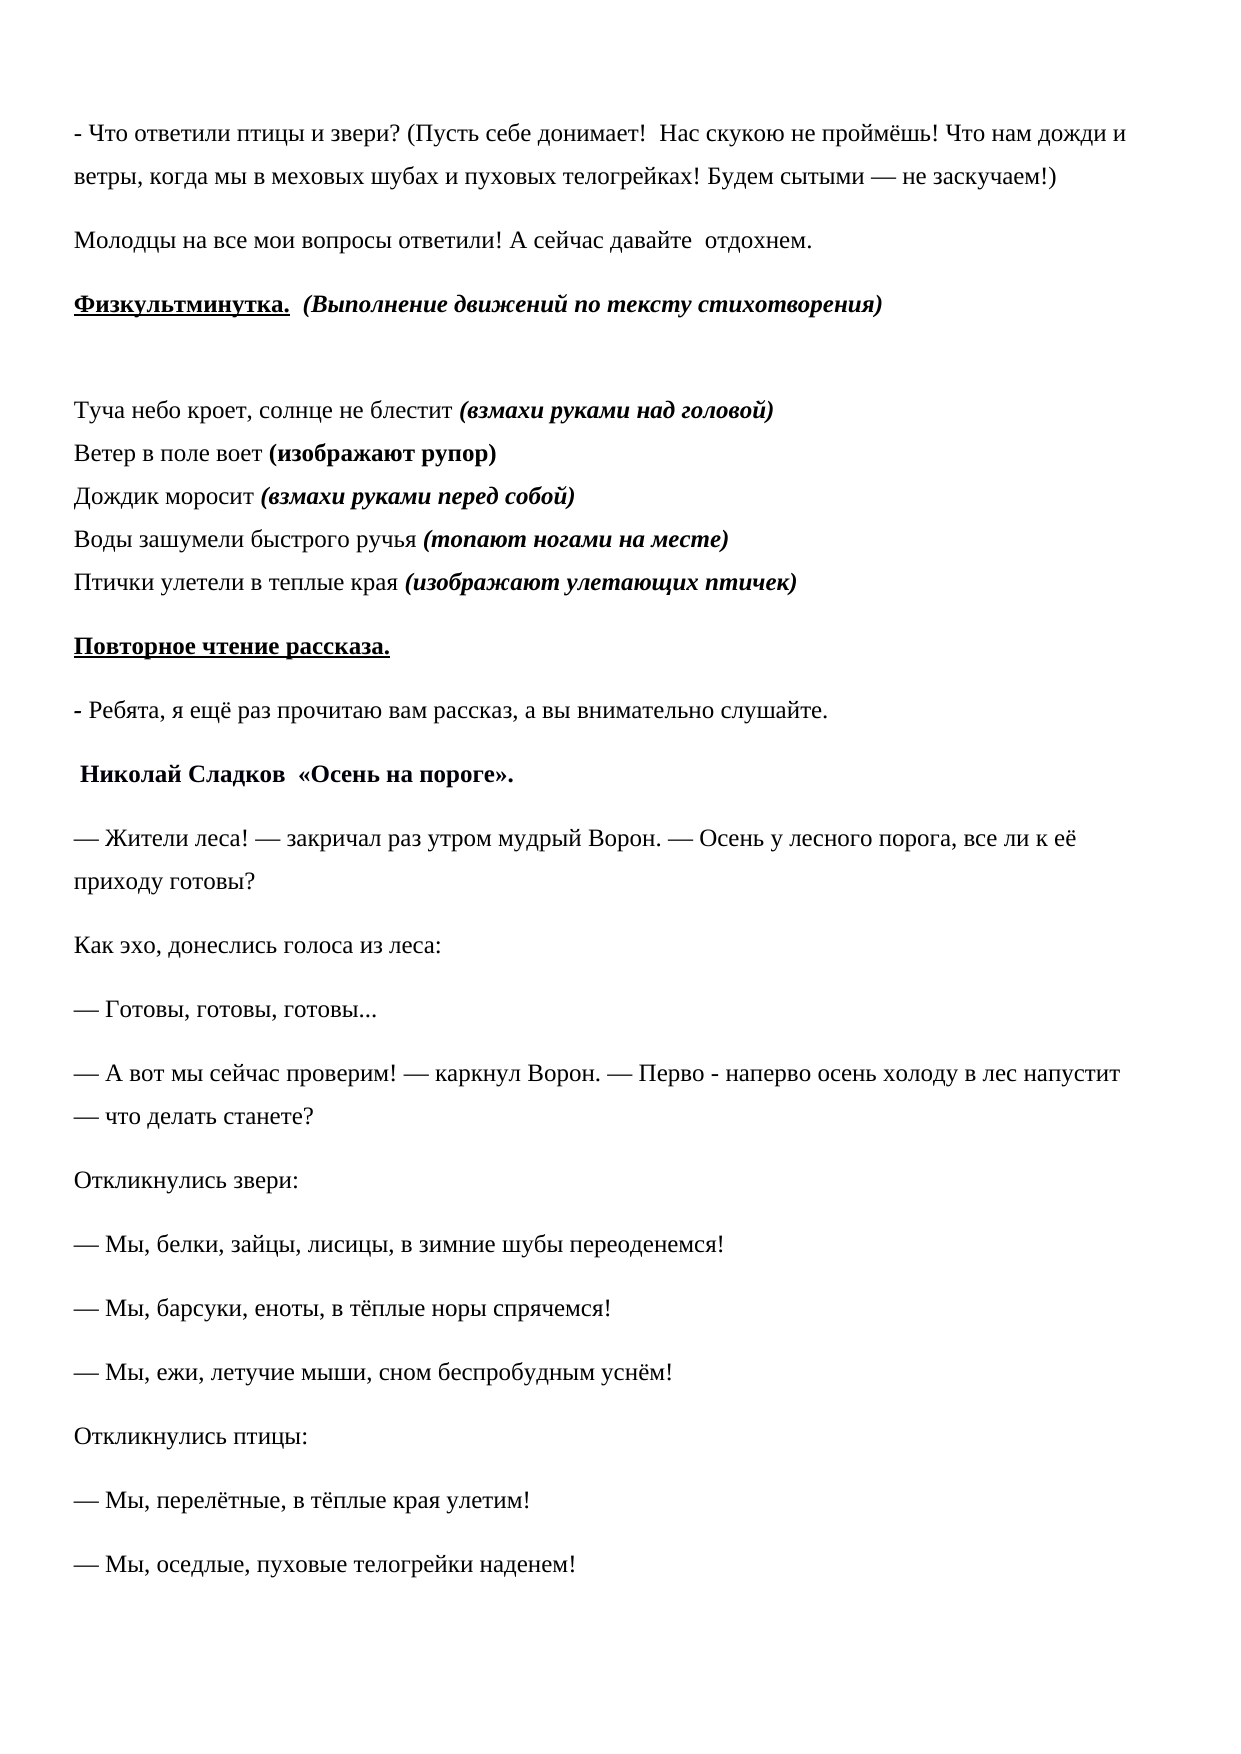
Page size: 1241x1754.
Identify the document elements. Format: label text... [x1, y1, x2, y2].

text Как эхо, донеслись голоса из леса: [74, 930, 1152, 959]
text Откликнулись птицы: [74, 1421, 1152, 1450]
text Откликнулись звери: [74, 1165, 1152, 1194]
text Молодцы на все мои вопросы ответили! А сейчас давайте отдохнем. [74, 225, 1152, 254]
text Физкультминутка. (Выполнение движений по тексту стихотворения) [74, 289, 1152, 360]
text — Мы, ежи, летучие мыши, сном беспробудным уснём! [74, 1357, 1152, 1386]
text Туча небо кроет, солнце не блестит (взмахи руками над головой) Ветер в поле воет (изображают рупор) Дождик моросит (взмахи руками перед собой) Воды зашумели быстрого ручья (топают ногами на месте) Птички улетели в теплые края (изображают улетающих птичек) [74, 395, 1152, 596]
text — Мы, оседлые, пуховые телогрейки наденем! [74, 1549, 1152, 1578]
text Повторное чтение рассказа. [74, 631, 1152, 660]
text — Мы, белки, зайцы, лисицы, в зимние шубы переоденемся! [74, 1229, 1152, 1258]
text — Жители леса! — закричал раз утром мудрый Ворон. — Осень у лесного порога, все ли к её приходу готовы? [74, 823, 1152, 895]
text - Что ответили птицы и звери? (Пусть себе донимает! Нас скукою не проймёшь! Что нам дожди и ветры, когда мы в меховых шубах и пуховых телогрейках! Будем сытыми — не заскучаем!) [74, 118, 1152, 190]
text — А вот мы сейчас проверим! — каркнул Ворон. — Перво - наперво осень холоду в лес напустит — что делать станете? [74, 1058, 1152, 1130]
text — Мы, перелётные, в тёплые края улетим! [74, 1485, 1152, 1514]
text — Мы, барсуки, еноты, в тёплые норы спрячемся! [74, 1293, 1152, 1322]
text — Готовы, готовы, готовы... [74, 994, 1152, 1023]
text Николай Сладков «Осень на пороге». [74, 759, 1152, 788]
text - Ребята, я ещё раз прочитаю вам рассказ, а вы внимательно слушайте. [74, 695, 1152, 724]
